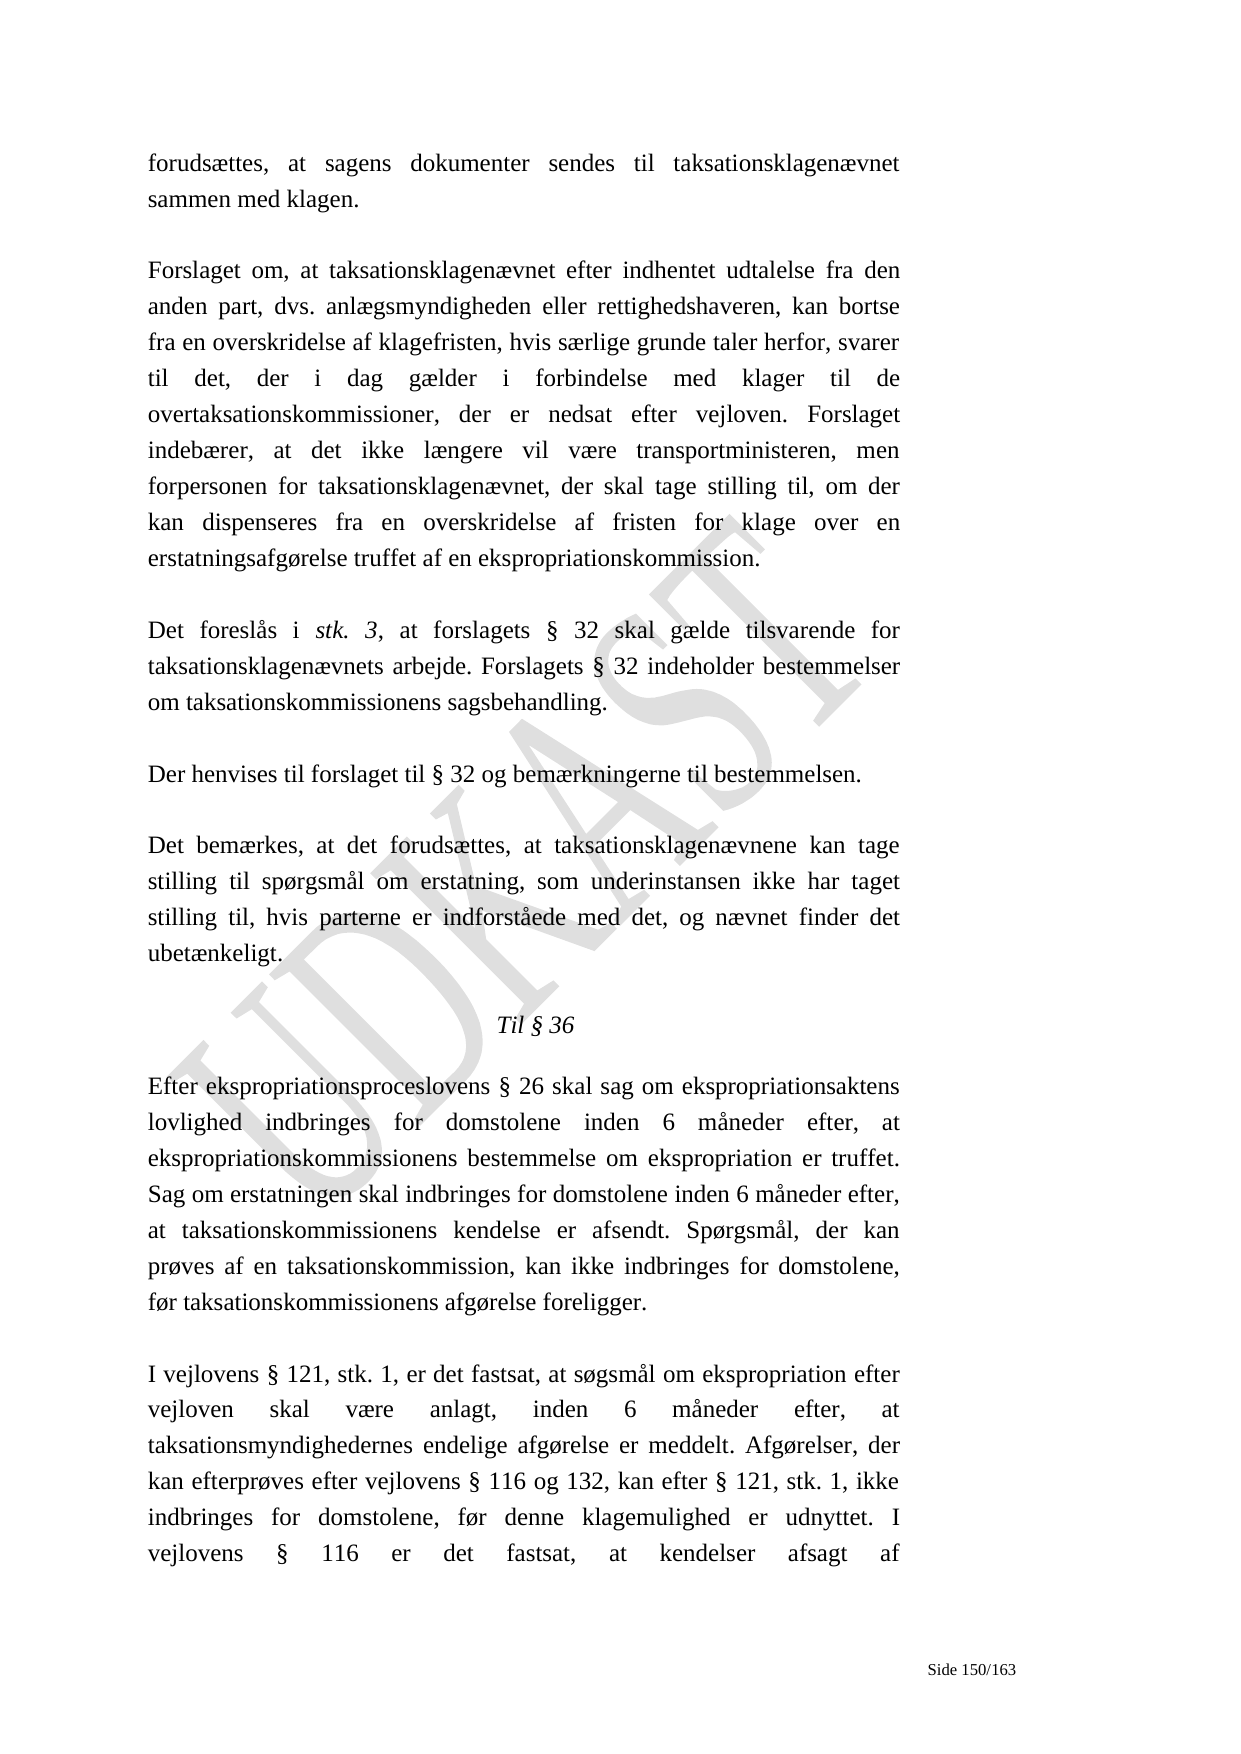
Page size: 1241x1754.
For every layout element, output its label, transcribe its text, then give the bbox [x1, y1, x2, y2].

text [148, 1359, 901, 1567]
text Det bemærkes, at det forudsættes, at taksationsklagenævnene kan tage stilling til spørgsmål om erstatning, som underinstansen ikke har taget stilling til, hvis parterne er indforståede med det, og nævnet finder det ubetænkeligt. [148, 831, 901, 967]
text Forslaget om, at taksationsklagenævnet efter indhentet udtalelse fra den anden part, dvs. anlægsmyndigheden eller rettighedshaveren, kan bortse fra en overskridelse af klagefristen, hvis særlige grunde taler herfor, svarer til det, der i dag gælder i forbindelse med klager til de overtaksationskommissioner, der er nedsat efter vejloven. Forslaget indebærer, at det ikke længere vil være transportministeren, men forpersonen for taksationsklagenævnet, der skal tage stilling til, om der kan dispenseres fra en overskridelse af fristen for klage over en erstatningsafgørelse truffet af en ekspropriationskommission. [148, 256, 901, 572]
text Det foreslås i stk. 3, at forslagets § 32 skal gælde tilsvarende for taksationsklagenævnets arbejde. Forslagets § 32 indeholder bestemmelser om taksationskommissionens sagsbehandling. [148, 615, 901, 716]
text Efter ekspropriationsproceslovens § 26 skal sag om ekspropriationsaktens lovlighed indbringes for domstolene inden 6 måneder efter, at ekspropriationskommissionens bestemmelse om ekspropriation er truffet. Sag om erstatningen skal indbringes for domstolene inden 6 måneder efter, at taksationskommissionens kendelse er afsendt. Spørgsmål, der kan prøves af en taksationskommission, kan ikke indbringes for domstolene, før taksationskommissionens afgørelse foreligger. [148, 1071, 901, 1316]
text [148, 148, 901, 212]
text Der henvises til forslaget til § 32 og bemærkningerne til bestemmelsen. [148, 759, 901, 787]
text Til § 36 [148, 1010, 901, 1039]
